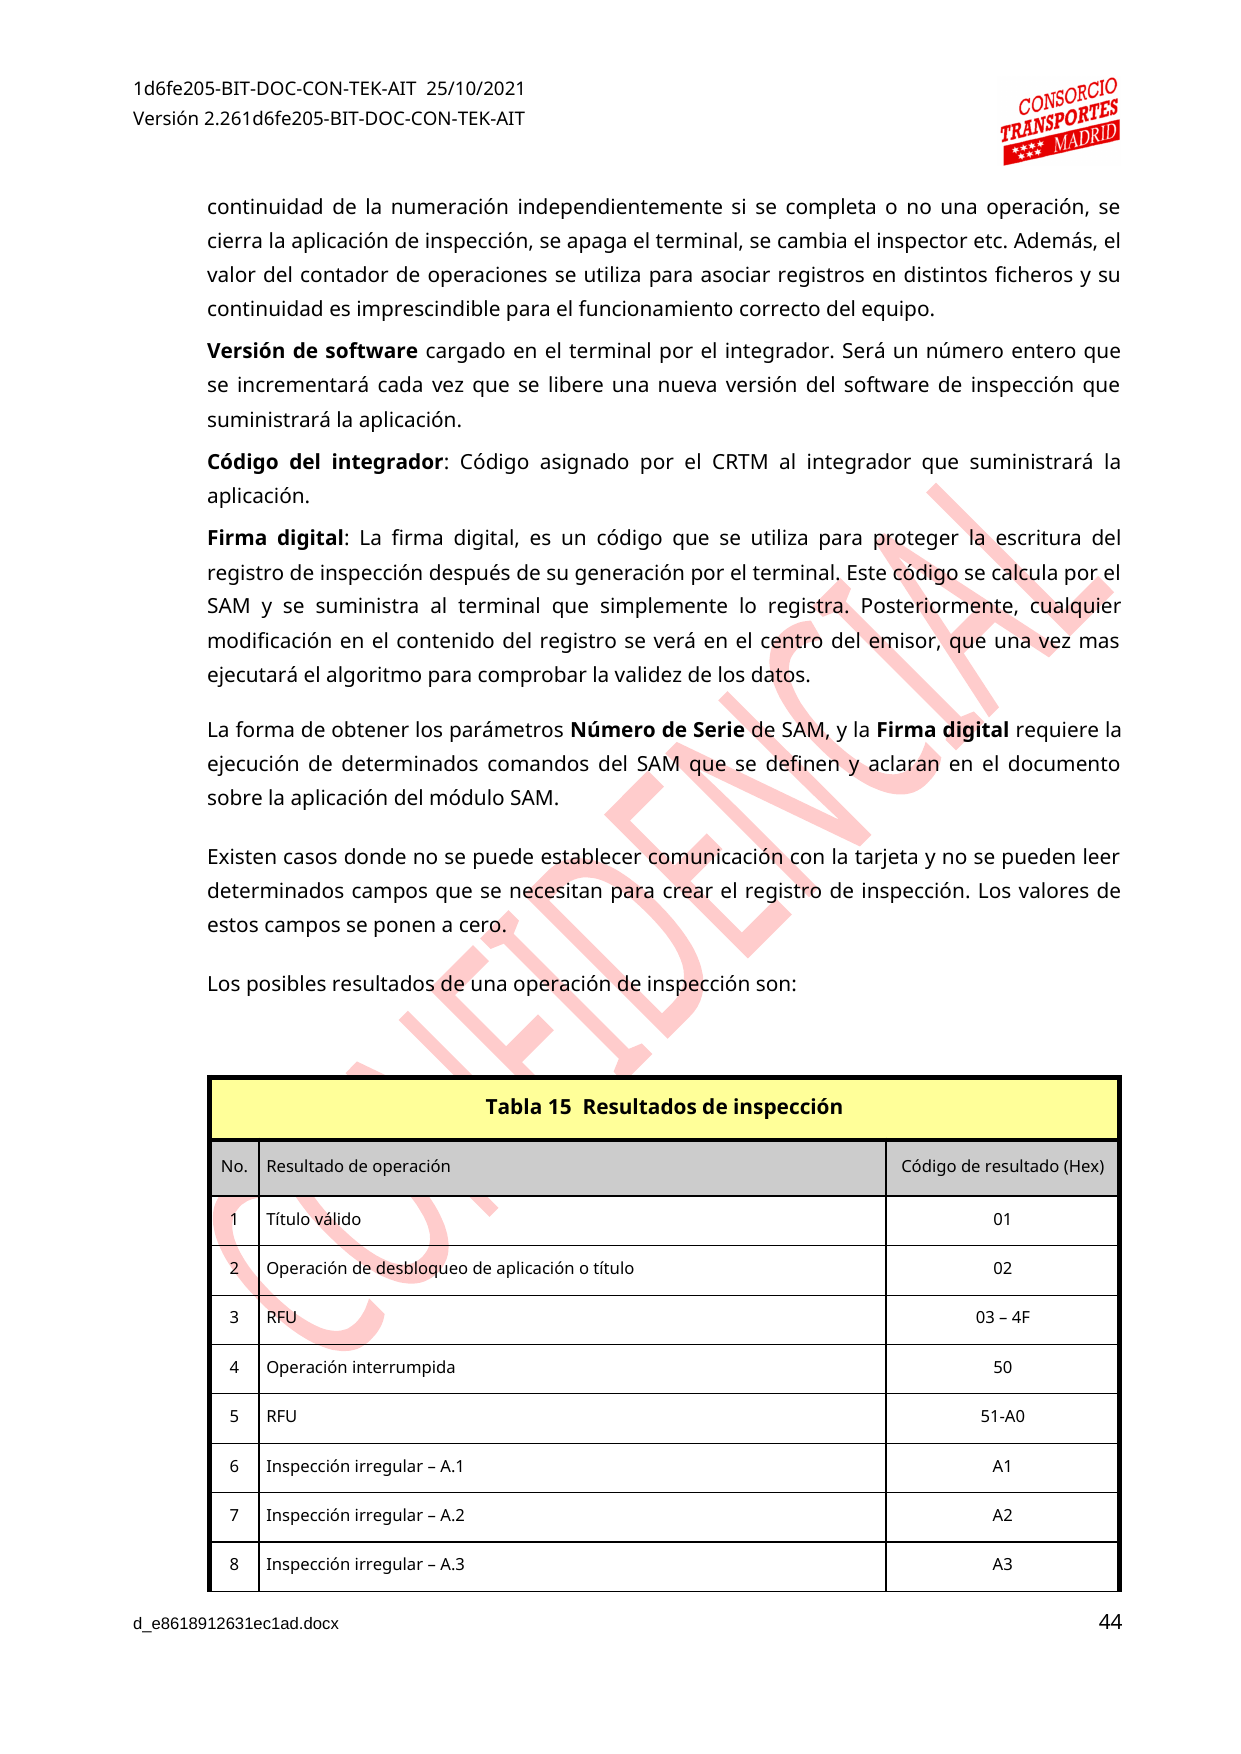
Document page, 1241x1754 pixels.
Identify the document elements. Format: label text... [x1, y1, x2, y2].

table_cell RFU [260, 1296, 885, 1344]
table_cell Código de resultado (Hex) [887, 1142, 1117, 1195]
table_cell Inspección irregular – A.2 [260, 1493, 885, 1541]
table_cell 3 [212, 1296, 258, 1344]
table_cell 50 [887, 1345, 1117, 1393]
text La forma de obtener los parámetros Número de Serie de SAM, y la Firma digital requiere la ejecución de determinados comandos del SAM que se definen y aclaran en el documento sobre la aplicación del módulo SAM. [207, 715, 1122, 811]
table_cell 1 [212, 1197, 258, 1245]
table_cell 8 [212, 1543, 258, 1591]
table_cell 51-A0 [887, 1394, 1117, 1443]
text Código del integrador: Código asignado por el CRTM al integrador que suministrará la aplicación. [207, 447, 1122, 509]
text Firma digital: La firma digital, es un código que se utiliza para proteger la escritura del registro de inspección después de su generación por el terminal. Este código se calcula por el SAM y se suministra al terminal que simplemente lo registra. Posteriormente, cualquier modificación en el contenido del registro se verá en el centro del emisor, que una vez mas ejecutará el algoritmo para comprobar la validez de los datos. [207, 523, 1122, 688]
table_cell 7 [212, 1493, 258, 1541]
table_cell A1 [887, 1444, 1117, 1492]
table_cell Inspección irregular – A.1 [260, 1444, 885, 1492]
table_cell 03 – [887, 1296, 1117, 1344]
text Los posibles resultados de una operación de inspección son: [207, 969, 1122, 997]
table_cell 02 [887, 1246, 1117, 1294]
table_cell Inspección irregular – A.3 [260, 1543, 885, 1591]
table_cell 4 [212, 1345, 258, 1393]
text Versión de software cargado en el terminal por el integrador. Será un número entero que se incrementará cada vez que se libere una nueva versión del software de inspección que suministrará la aplicación. [207, 337, 1122, 433]
table_cell 01 [887, 1197, 1117, 1245]
table_cell Operación de desbloqueo de aplicación o título [260, 1246, 885, 1294]
table_cell 6 [212, 1444, 258, 1492]
table_cell A3 [887, 1543, 1117, 1591]
table_cell No. [212, 1142, 258, 1195]
table_cell Resultado de operación [260, 1142, 885, 1195]
table_cell 2 [212, 1246, 258, 1294]
table_cell Operación interrumpida [260, 1345, 885, 1393]
picture [996, 76, 1122, 166]
text Existen casos donde no se puede establecer comunicación con la tarjeta y no se pueden leer determinados campos que se necesitan para crear el registro de inspección. Los valores de estos campos se ponen a cero. [207, 842, 1122, 938]
table_cell Título válido [260, 1197, 885, 1245]
table_cell RFU [260, 1394, 885, 1443]
table_cell 5 [212, 1394, 258, 1443]
table_cell A2 [887, 1493, 1117, 1541]
